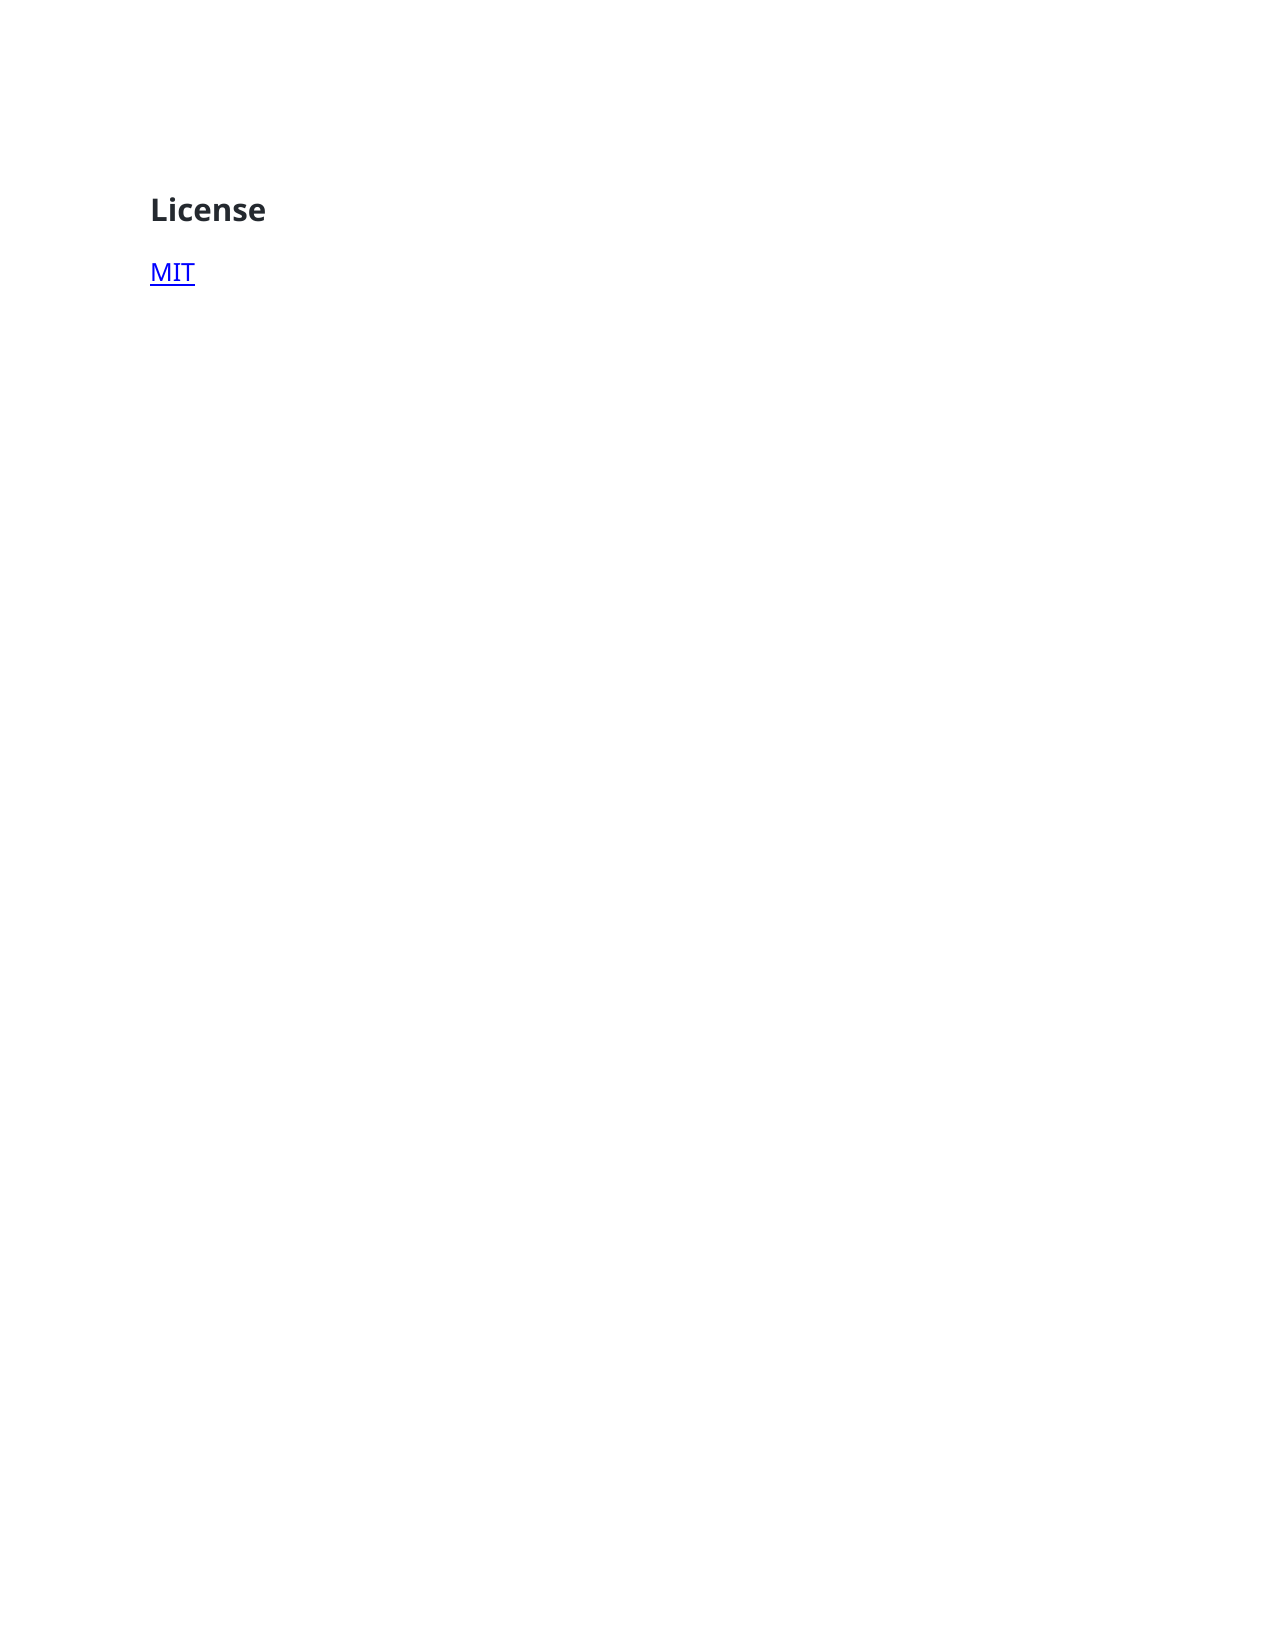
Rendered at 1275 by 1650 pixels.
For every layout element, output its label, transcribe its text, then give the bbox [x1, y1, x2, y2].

text License [150, 187, 1125, 230]
text MIT [150, 255, 1125, 289]
